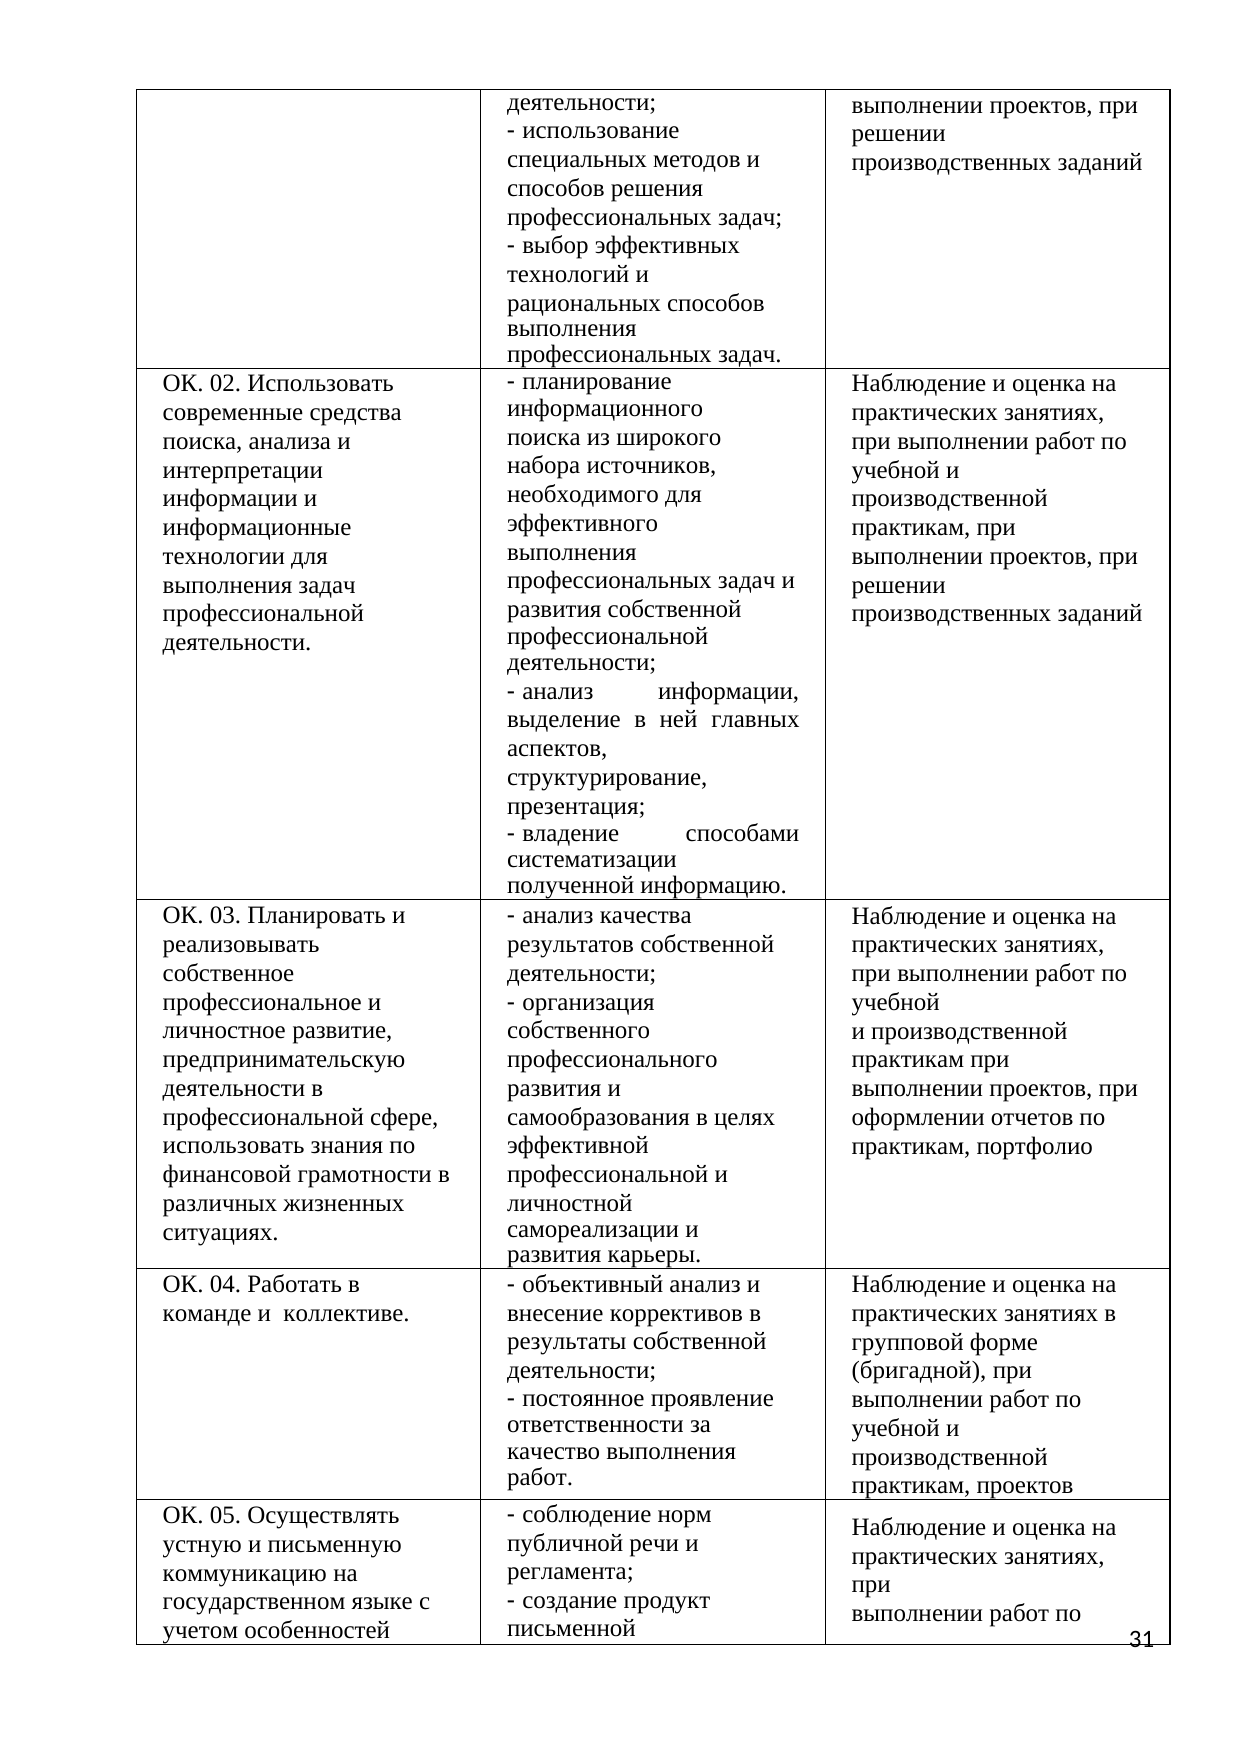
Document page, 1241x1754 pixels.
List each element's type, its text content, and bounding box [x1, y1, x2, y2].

table_cell анализ качества результатов собственной деятельности; организация собственного профессионального развития и самообразования в целях эффективной профессиональной и личностной самореализации и развития карьеры. [481, 900, 825, 1268]
table_cell планирование информационного поиска из широкого набора источников, необходимого для эффективного выполнения профессиональных задач и развития собственной профессиональной деятельности; анализ информации, выделение в ней главных аспектов, структурирование, презентация; владение способами систематизации полученной информацию. [481, 369, 825, 899]
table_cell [826, 1500, 1169, 1644]
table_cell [137, 90, 480, 367]
table_cell Наблюдение и оценка на практических занятиях в групповой форме (бригадной), при выполнении работ по учебной и производственной практикам, проектов [826, 1269, 1169, 1499]
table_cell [137, 1500, 480, 1644]
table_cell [481, 90, 825, 367]
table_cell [826, 90, 1169, 367]
table_cell Наблюдение и оценка на практических занятиях, при выполнении работ по учебной и производственной практикам при выполнении проектов, при оформлении отчетов по практикам, портфолио [826, 900, 1169, 1268]
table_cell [481, 1500, 825, 1644]
table_cell ОК. 04. Работать в команде и коллективе. [137, 1269, 480, 1499]
table_cell ОК. 02. Использовать современные средства поиска, анализа и интерпретации информации и информационные технологии для выполнения задач профессиональной деятельности. [137, 369, 480, 899]
table_cell объективный анализ и внесение коррективов в результаты собственной деятельности; постоянное проявление ответственности за качество выполнения работ. [481, 1269, 825, 1499]
table_cell ОК. 03. Планировать и реализовывать собственное профессиональное и личностное развитие, предпринимательскую деятельности в профессиональной сфере, использовать знания по финансовой грамотности в различных жизненных ситуациях. [137, 900, 480, 1268]
